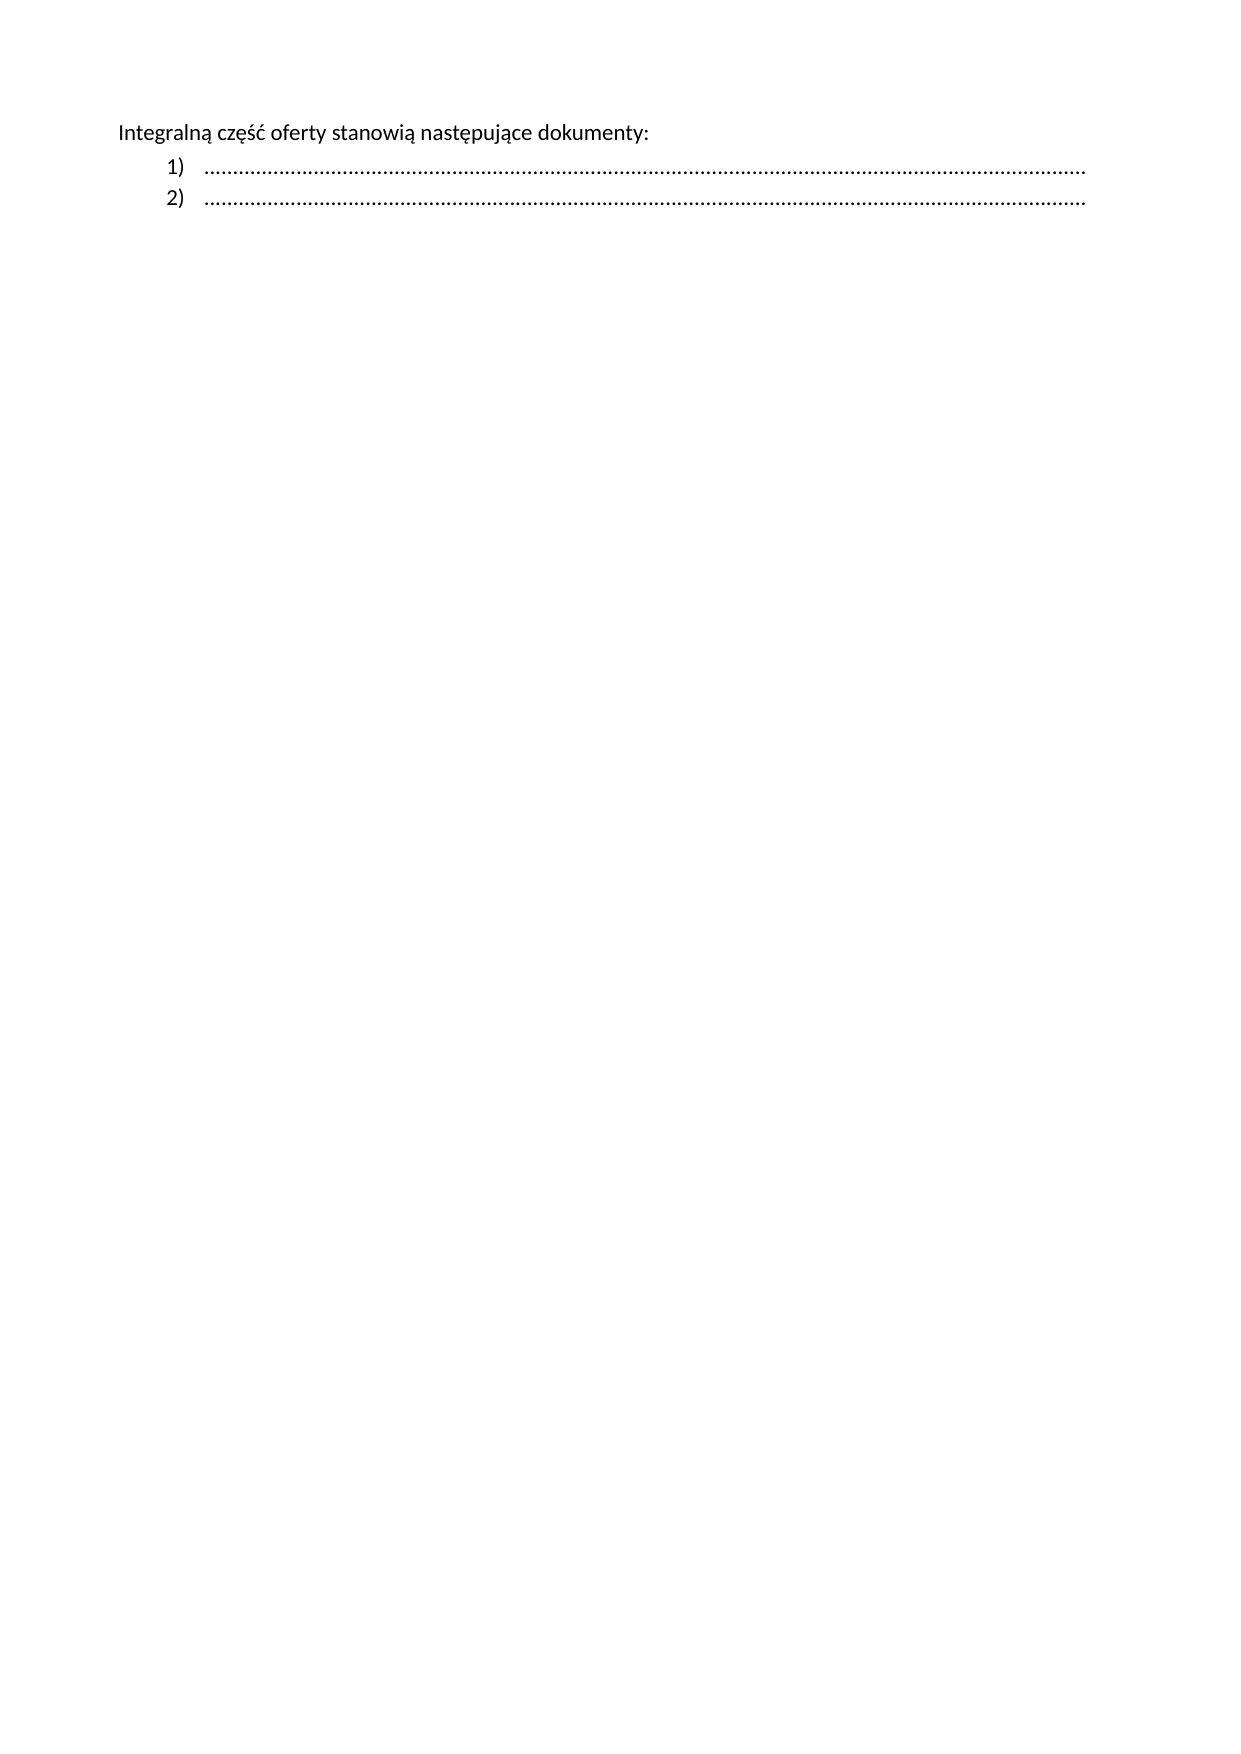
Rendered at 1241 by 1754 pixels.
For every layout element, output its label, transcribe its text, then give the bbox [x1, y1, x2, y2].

list ......................................................................................................................................................... [166, 183, 1122, 211]
text Integralną część oferty stanowią następujące dokumenty: [118, 118, 1122, 146]
list ......................................................................................................................................................... [166, 152, 1122, 181]
